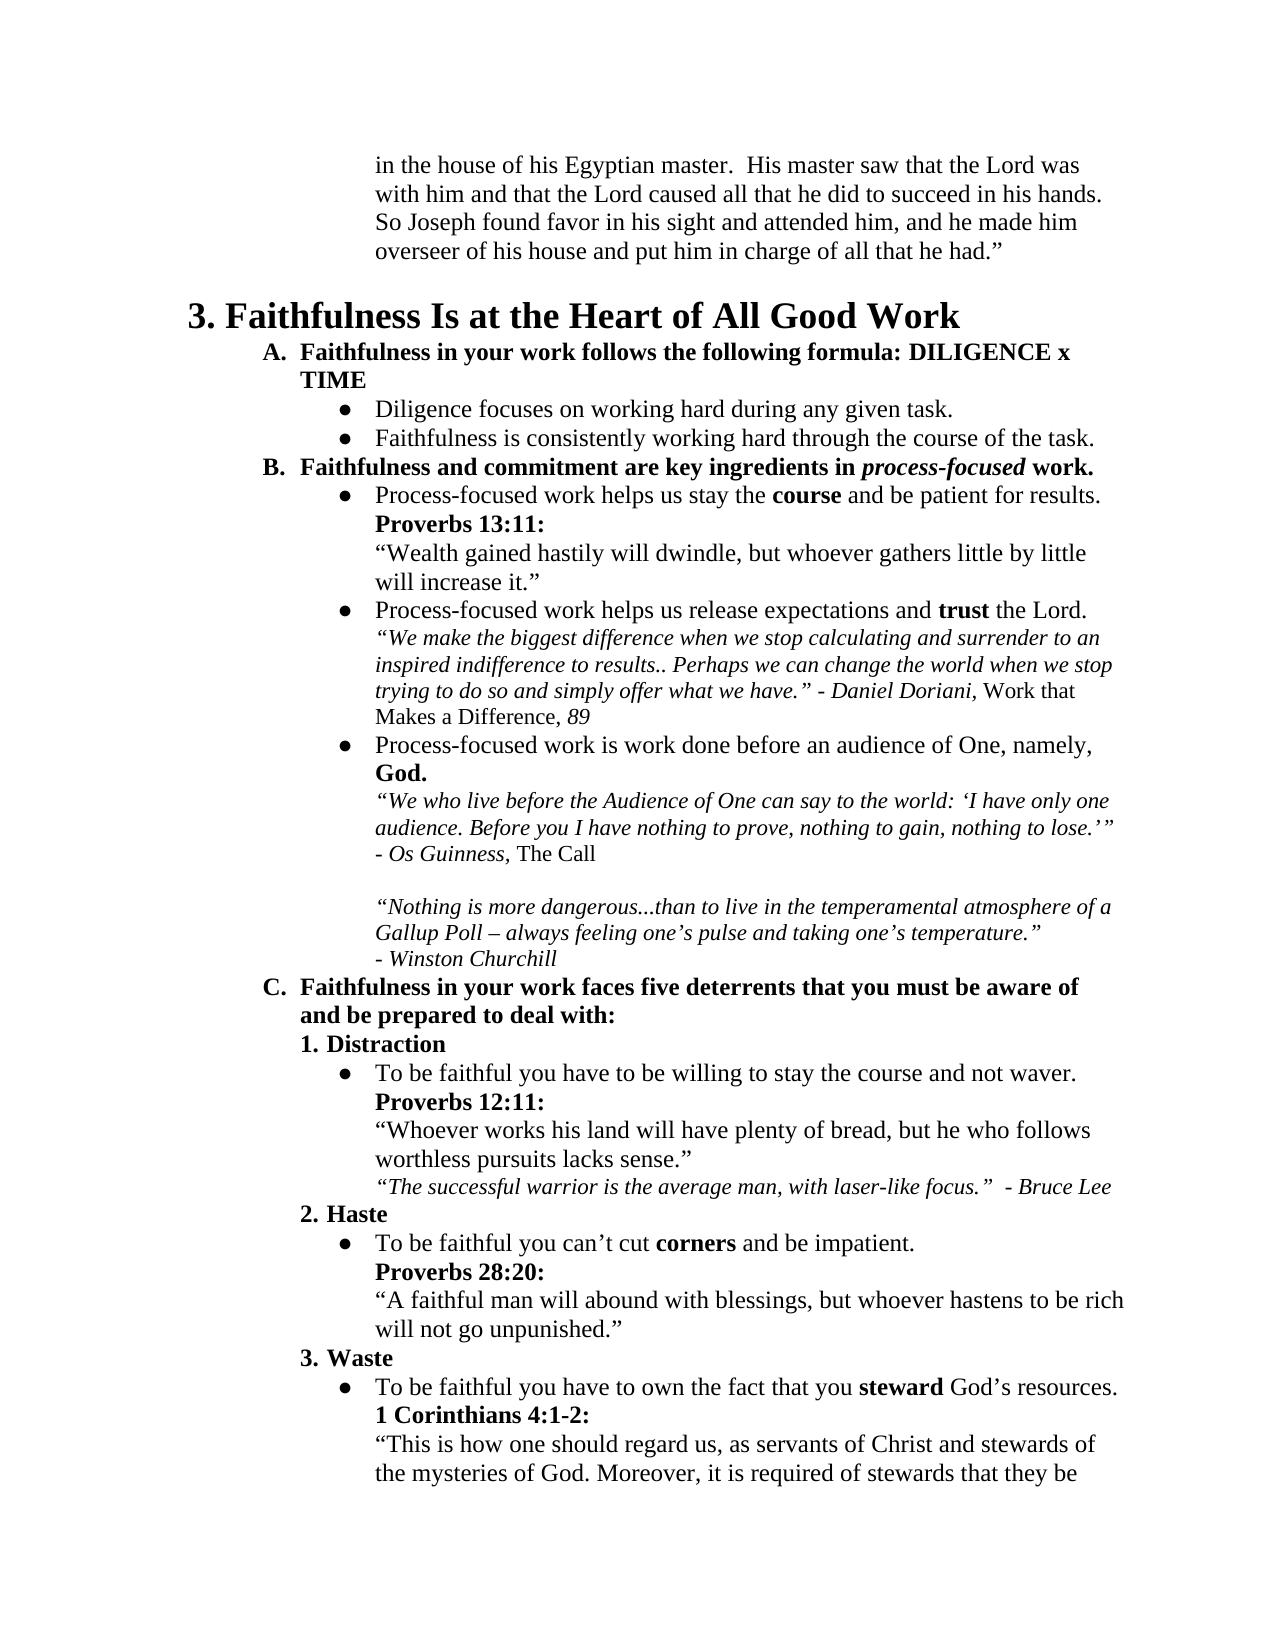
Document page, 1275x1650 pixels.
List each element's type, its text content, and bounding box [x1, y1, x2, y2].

list Process-focused work helps us stay the course and be patient for results. Proverbs 13:11: “Wealth gained hastily will dwindle, but whoever gathers little by little will increase it.” [337, 481, 1125, 596]
list Haste [300, 1199, 1125, 1228]
list To be faithful you can’t cut corners and be impatient. Proverbs 28:20: “A faithful man will abound with blessings, but whoever hastens to be rich will not go unpunished.” [337, 1228, 1125, 1343]
list Distraction [300, 1029, 1125, 1058]
list Faithfulness Is at the Heart of All Good Work [187, 294, 1125, 337]
list Process-focused work helps us release expectations and trust the Lord. “We make the biggest difference when we stop calculating and surrender to an inspired indifference to results.. Perhaps we can change the world when we stop trying to do so and simply offer what we have.” - Daniel Doriani, Work that Makes a Difference, 89 [337, 596, 1125, 730]
list Waste [300, 1343, 1125, 1372]
list Faithfulness in your work follows the following formula: DILIGENCE x TIME [262, 337, 1125, 394]
list Faithfulness is consistently working hard through the course of the task. [337, 423, 1125, 452]
list Process-focused work is work done before an audience of One, namely, God. “We who live before the Audience of One can say to the world: ‘I have only one audience. Before you I have nothing to prove, nothing to gain, nothing to lose.’” - Os Guinness, The Call “Nothing is more dangerous...than to live in the temperamental atmosphere of a Gallup Poll – always feeling one’s pulse and taking one’s temperature.” - Winston Churchill [337, 730, 1125, 972]
list Diligence focuses on working hard during any given task. [337, 394, 1125, 423]
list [337, 1372, 1125, 1487]
list Faithfulness in your work faces five deterrents that you must be aware of and be prepared to deal with: [262, 972, 1125, 1029]
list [337, 150, 1125, 265]
list To be faithful you have to be willing to stay the course and not waver. Proverbs 12:11: “Whoever works his land will have plenty of bread, but he who follows worthless pursuits lacks sense.” “The successful warrior is the average man, with laser-like focus.” - Bruce Lee [337, 1058, 1125, 1199]
list Faithfulness and commitment are key ingredients in process-focused work. [262, 452, 1125, 481]
